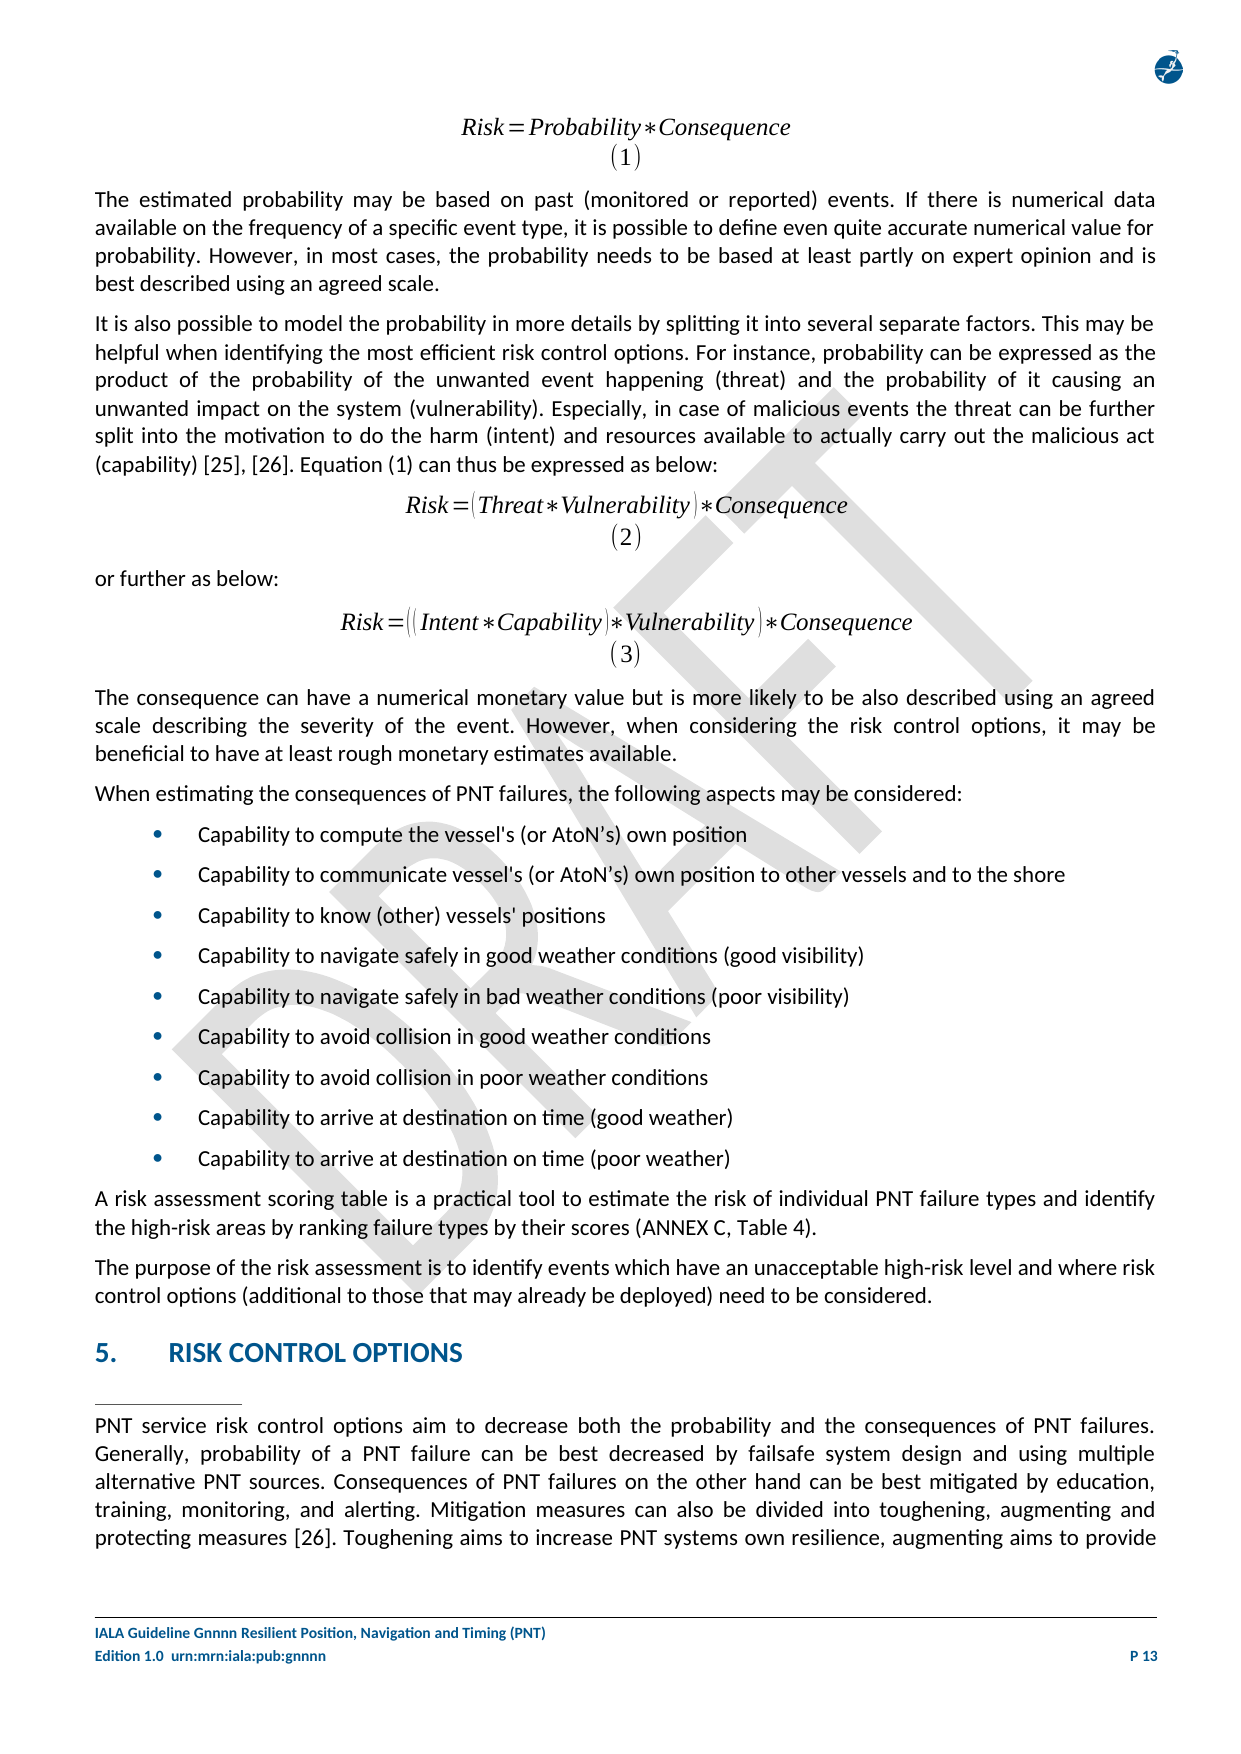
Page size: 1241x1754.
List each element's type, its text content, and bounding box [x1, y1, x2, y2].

text Capability to navigate safely in good weather conditions (good visibility) [153, 941, 1157, 969]
text Capability to avoid collision in good weather conditions [153, 1022, 1157, 1051]
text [94, 1411, 1157, 1552]
text or further as below: [94, 564, 1157, 593]
text The consequence can have a numerical monetary value but is more likely to be also described using an agreed scale describing the severity of the event. However, when considering the risk control options, it may be beneficial to have at least rough monetary estimates available. [94, 683, 1157, 767]
text Capability to arrive at destination on time (poor weather) [153, 1144, 1157, 1172]
text Capability to communicate vessel's (or AtoN’s) own position to other vessels and to the shore [153, 860, 1157, 888]
text The estimated probability may be based on past (monitored or reported) events. If there is numerical data available on the frequency of a specific event type, it is possible to define even quite accurate numerical value for probability. However, in most cases, the probability needs to be based at least partly on expert opinion and is best described using an agreed scale. [94, 185, 1157, 297]
text A risk assessment scoring table is a practical tool to estimate the risk of individual PNT failure types and identify the high-risk areas by ranking failure types by their scores (ANNEX C, Table 4). [94, 1184, 1157, 1241]
text Capability to compute the vessel's (or AtoN’s) own position [153, 820, 1157, 848]
text Capability to know (other) vessels' positions [153, 901, 1157, 929]
subtitle Risk control options [94, 1334, 1157, 1370]
text The purpose of the risk assessment is to identify events which have an unacceptable high-risk level and where risk control options (additional to those that may already be deployed) need to be considered. [94, 1253, 1157, 1309]
picture [1123, 0, 1241, 119]
text When estimating the consequences of PNT failures, the following aspects may be considered: [94, 779, 1157, 807]
text Capability to arrive at destination on time (good weather) [153, 1103, 1157, 1132]
text Capability to navigate safely in bad weather conditions (poor visibility) [153, 982, 1157, 1010]
text It is also possible to model the probability in more details by splitting it into several separate factors. This may be helpful when identifying the most efficient risk control options. For instance, probability can be expressed as the product of the probability of the unwanted event happening (threat) and the probability of it causing an unwanted impact on the system (vulnerability). Especially, in case of malicious events the threat can be further split into the motivation to do the harm (intent) and resources available to actually carry out the malicious act (capability) [25], [26]. Equation (1) can thus be expressed as below: [94, 309, 1157, 478]
text Capability to avoid collision in poor weather conditions [153, 1063, 1157, 1091]
